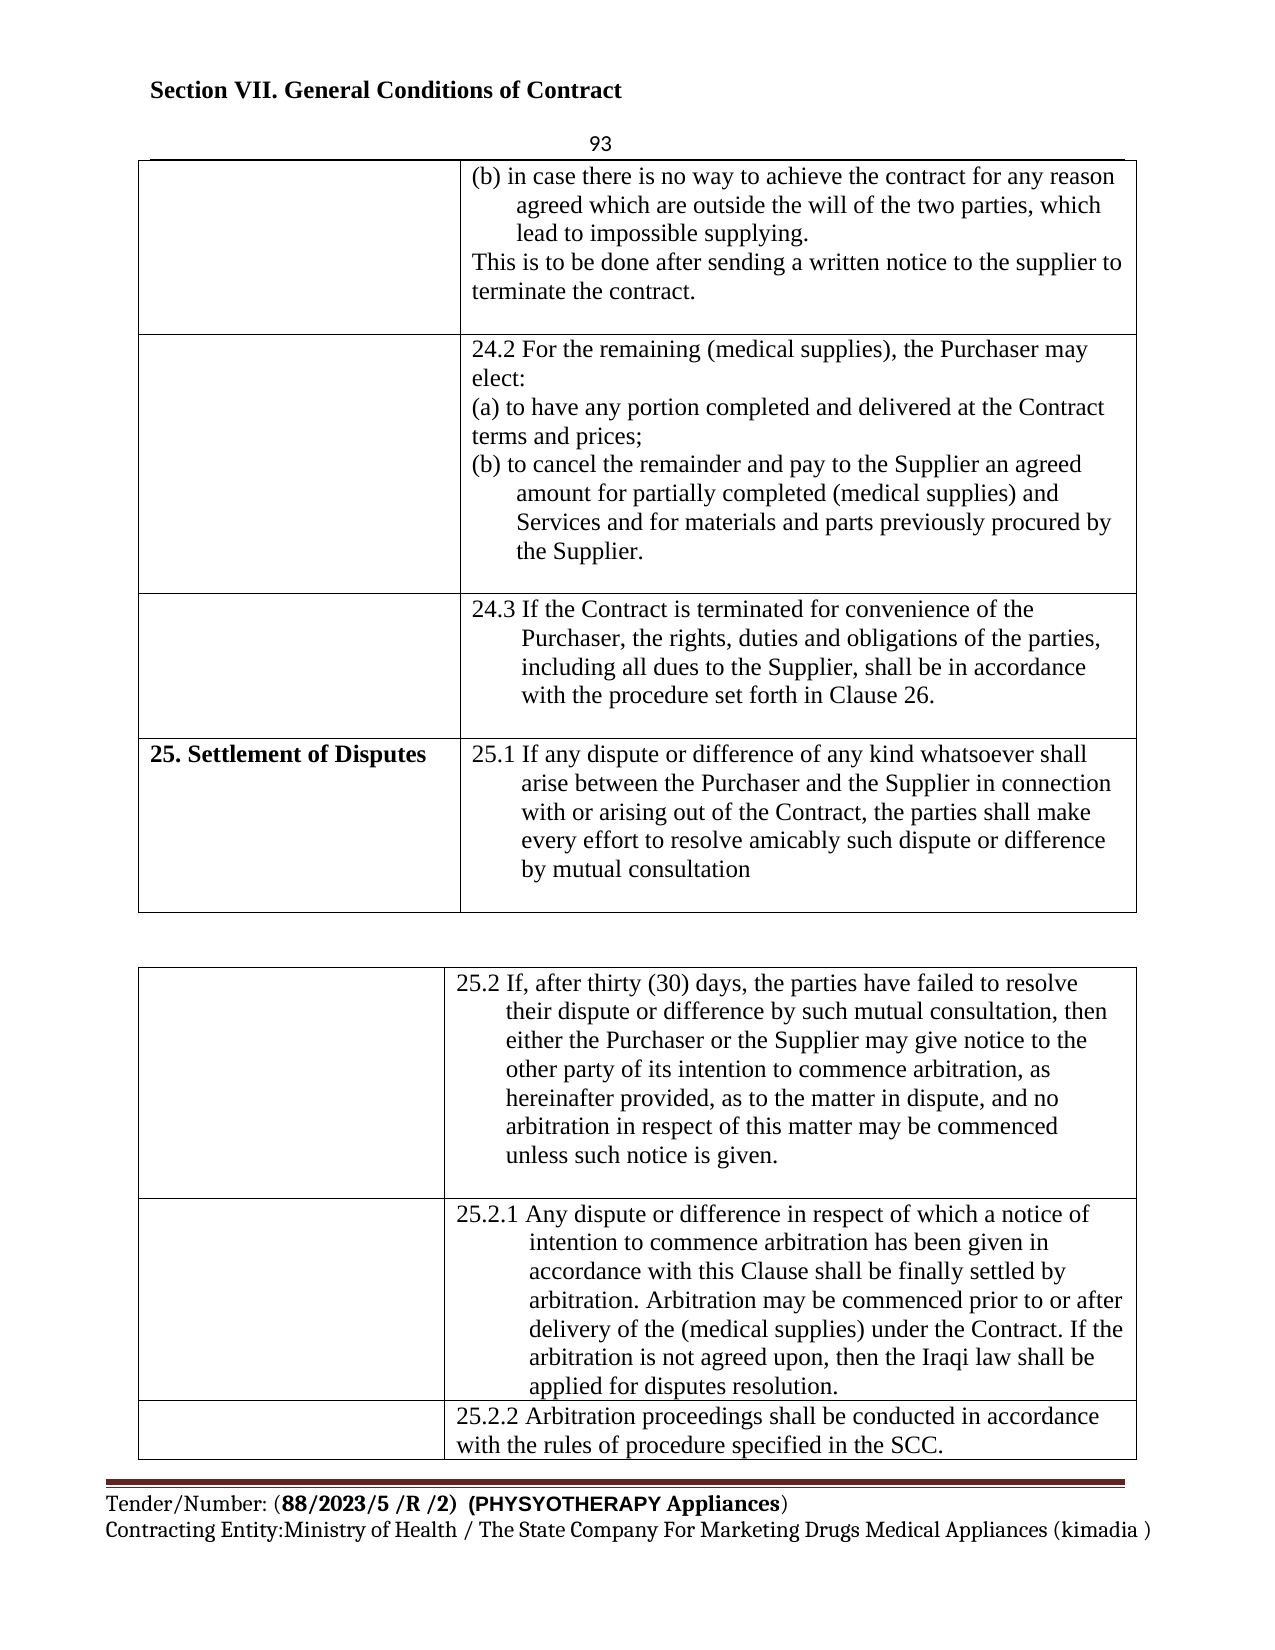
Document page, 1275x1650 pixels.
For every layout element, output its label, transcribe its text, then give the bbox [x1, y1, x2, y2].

table_cell 25. Settlement of Disputes [139, 739, 460, 912]
table_cell 25.2.1 Any dispute or difference in respect of which a notice of intention to commence arbitration has been given in accordance with this Clause shall be finally settled by arbitration. Arbitration may be commenced prior to or after delivery of the (medical supplies) under the Contract. If the arbitration is not agreed upon, then the Iraqi law shall be applied for disputes resolution. [445, 1199, 1136, 1400]
table_cell [139, 1401, 444, 1458]
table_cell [461, 161, 1136, 333]
table_cell 25.1 If any dispute or difference of any kind whatsoever shall arise between the Purchaser and the Supplier in connection with or arising out of the Contract, the parties shall make every effort to resolve amicably such dispute or difference by mutual consultation [461, 739, 1136, 912]
table_cell 24.3 If the Contract is terminated for convenience of the Purchaser, the rights, duties and obligations of the parties, including all dues to the Supplier, shall be in accordance with the procedure set forth in Clause 26. [461, 594, 1136, 738]
table_header 25.2 If, after thirty (30) days, the parties have failed to resolve their dispute or difference by such mutual consultation, then either the Purchaser or the Supplier may give notice to the other party of its intention to commence arbitration, as hereinafter provided, as to the matter in dispute, and no arbitration in respect of this matter may be commenced unless such notice is given. [445, 968, 1136, 1198]
table_cell [139, 1199, 444, 1400]
table_header [139, 968, 444, 1198]
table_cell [139, 161, 460, 333]
table_cell [139, 335, 460, 593]
table_cell [139, 594, 460, 738]
table_cell 25.2.2 Arbitration proceedings shall be conducted in accordance with the rules of procedure specified in the SCC. [445, 1401, 1136, 1458]
table_cell 24.2 For the remaining (medical supplies), the Purchaser may elect: (a) to have any portion completed and delivered at the Contract terms and prices; (b) to cancel the remainder and pay to the Supplier an agreed amount for partially completed (medical supplies) and Services and for materials and parts previously procured by the Supplier. [461, 335, 1136, 593]
